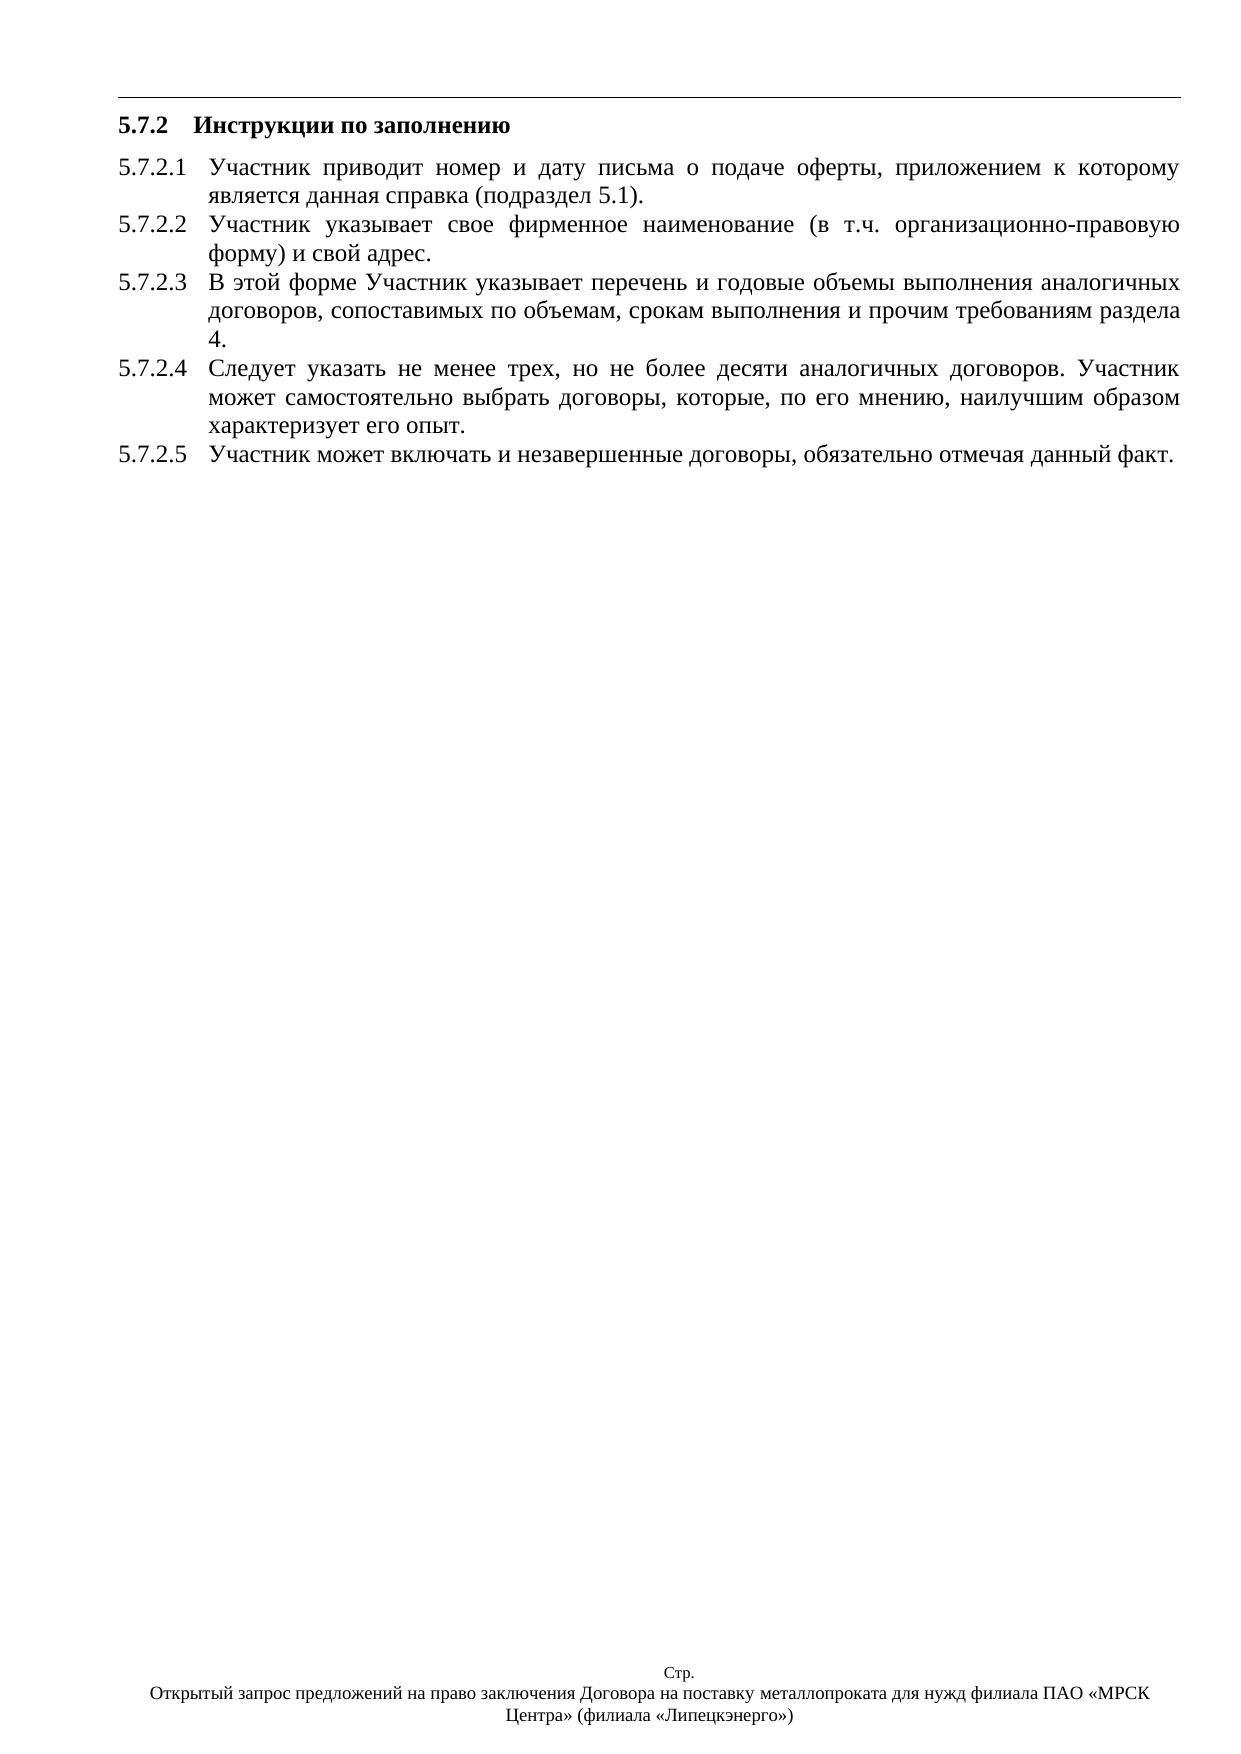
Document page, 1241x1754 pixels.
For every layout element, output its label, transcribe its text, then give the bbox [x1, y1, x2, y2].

list Следует указать не менее трех, но не более десяти аналогичных договоров. Участник может самостоятельно выбрать договоры, которые, по его мнению, наилучшим образом характеризует его опыт. [118, 353, 1181, 439]
list Участник может включать и незавершенные договоры, обязательно отмечая данный факт. [118, 439, 1181, 468]
subtitle Инструкции по заполнению [118, 111, 1181, 139]
list Участник приводит номер и дату письма о подаче оферты, приложением к которому является данная справка (подраздел 5.1). [118, 152, 1181, 209]
list В этой форме Участник указывает перечень и годовые объемы выполнения аналогичных договоров, сопоставимых по объемам, срокам выполнения и прочим требованиям раздела 4. [118, 267, 1181, 353]
list Участник указывает свое фирменное наименование (в т.ч. организационно-правовую форму) и свой адрес. [118, 209, 1181, 267]
